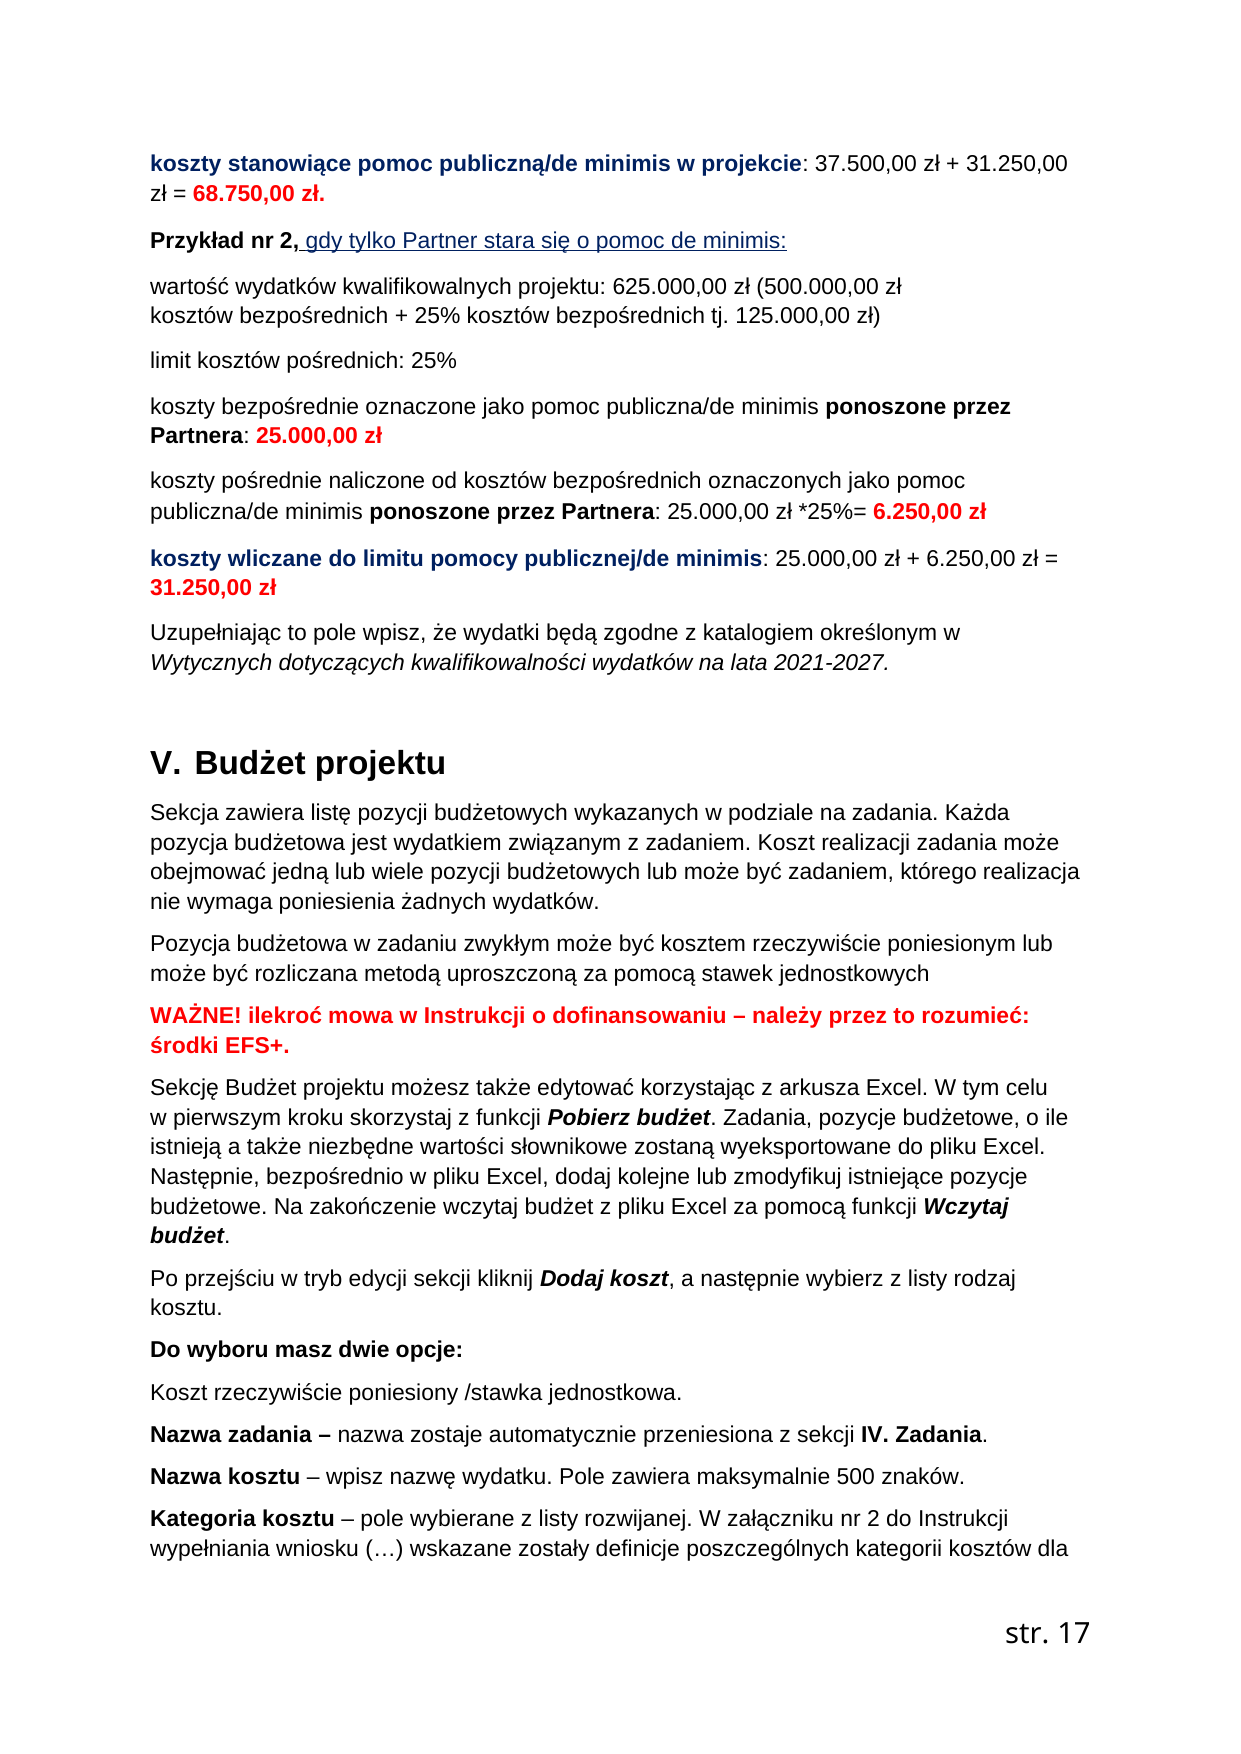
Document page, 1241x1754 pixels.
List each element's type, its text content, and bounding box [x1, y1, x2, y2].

text Po przejściu w tryb edycji sekcji kliknij Dodaj koszt, a następnie wybierz z listy rodzaj kosztu. [150, 1264, 1090, 1321]
text Nazwa kosztu – wpisz nazwę wydatku. Pole zawiera maksymalnie 500 znaków. [150, 1463, 1090, 1489]
text Koszt rzeczywiście poniesiony /stawka jednostkowa. [150, 1379, 1090, 1405]
text WAŻNE! ilekroć mowa w Instrukcji o dofinansowaniu – należy przez to rozumieć: środki EFS+. [150, 1002, 1090, 1058]
text koszty wliczane do limitu pomocy publicznej/de minimis: 25.000,00 zł + 6.250,00 zł = 31.250,00 zł [150, 544, 1090, 600]
text Sekcja zawiera listę pozycji budżetowych wykazanych w podziale na zadania. Każda pozycja budżetowa jest wydatkiem związanym z zadaniem. Koszt realizacji zadania może obejmować jedną lub wiele pozycji budżetowych lub może być zadaniem, którego realizacja nie wymaga poniesienia żadnych wydatków. [150, 799, 1090, 914]
text Do wyboru masz dwie opcje: [150, 1336, 1090, 1363]
text wartość wydatków kwalifikowalnych projektu: 625.000,00 zł (500.000,00 zł kosztów bezpośrednich + 25% kosztów bezpośrednich tj. 125.000,00 zł) [150, 273, 1090, 328]
text Pozycja budżetowa w zadaniu zwykłym może być kosztem rzeczywiście poniesionym lub może być rozliczana metodą uproszczoną za pomocą stawek jednostkowych [150, 930, 1090, 986]
text Uzupełniając to pole wpisz, że wydatki będą zgodne z katalogiem określonym w Wytycznych dotyczących kwalifikowalności wydatków na lata 2021-2027. [150, 619, 1090, 676]
text Nazwa zadania – nazwa zostaje automatycznie przeniesiona z sekcji IV. Zadania. [150, 1421, 1090, 1447]
text Przykład nr 2, gdy tylko Partner stara się o pomoc de minimis: [150, 227, 1090, 253]
subtitle Budżet projektu [150, 743, 1090, 782]
text koszty bezpośrednie oznaczone jako pomoc publiczna/de minimis ponoszone przez Partnera: 25.000,00 zł [150, 393, 1090, 448]
text limit kosztów pośrednich: 25% [150, 347, 1090, 374]
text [150, 1505, 1090, 1561]
text Sekcję Budżet projektu możesz także edytować korzystając z arkusza Excel. W tym celu w pierwszym kroku skorzystaj z funkcji Pobierz budżet. Zadania, pozycje budżetowe, o ile istnieją a także niezbędne wartości słownikowe zostaną wyeksportowane do pliku Excel. Następnie, bezpośrednio w pliku Excel, dodaj kolejne lub zmodyfikuj istniejące pozycje budżetowe. Na zakończenie wczytaj budżet z pliku Excel za pomocą funkcji Wczytaj budżet. [150, 1074, 1090, 1249]
text koszty stanowiące pomoc publiczną/de minimis w projekcie: 37.500,00 zł + 31.250,00 zł = 68.750,00 zł. [150, 150, 1090, 207]
